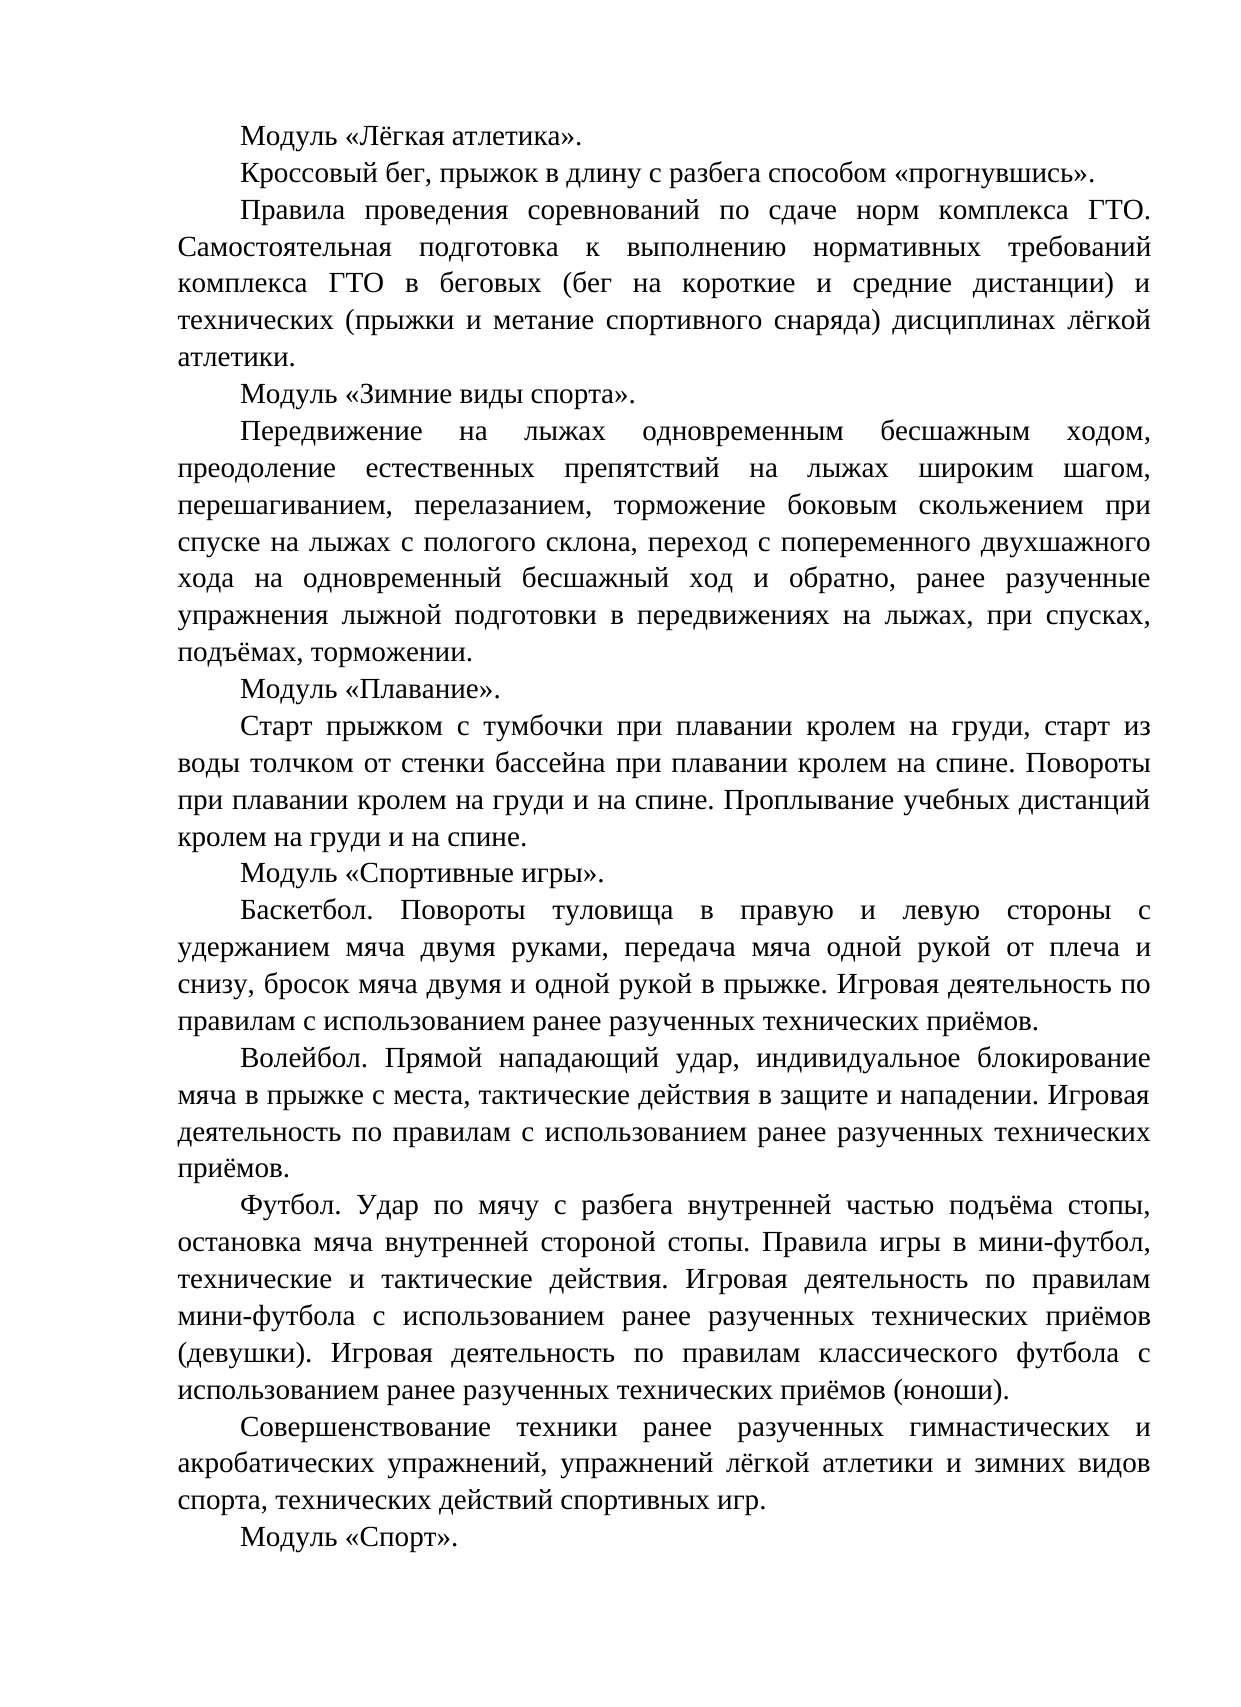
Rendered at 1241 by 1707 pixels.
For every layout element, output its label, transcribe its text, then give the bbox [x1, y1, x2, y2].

text Правила проведения соревнований по сдаче норм комплекса ГТО. Самостоятельная подготовка к выполнению нормативных требований комплекса ГТО в беговых (бег на короткие и средние дистанции) и технических (прыжки и метание спортивного снаряда) дисциплинах лёгкой атлетики. [177, 192, 1152, 373]
text Волейбол. Прямой нападающий удар, индивидуальное блокирование мяча в прыжке с места, тактические действия в защите и нападении. Игровая деятельность по правилам с использованием ранее разученных технических приёмов. [177, 1040, 1152, 1184]
text Баскетбол. Повороты туловища в правую и левую стороны с удержанием мяча двумя руками, передача мяча одной рукой от плеча и снизу, бросок мяча двумя и одной рукой в прыжке. Игровая деятельность по правилам с использованием ранее разученных технических приёмов. [177, 892, 1152, 1037]
text Модуль «Спортивные игры». [177, 856, 1152, 889]
text Модуль «Лёгкая атлетика». [177, 118, 1152, 152]
text Модуль «Зимние виды спорта». [177, 376, 1152, 410]
text Совершенствование техники ранее разученных гимнастических и акробатических упражнений, упражнений лёгкой атлетики и зимних видов спорта, технических действий спортивных игр. [177, 1409, 1152, 1516]
text Кроссовый бег, прыжок в длину с разбега способом «прогнувшись». [177, 155, 1152, 188]
text Модуль «Плавание». [177, 671, 1152, 705]
text Футбол. Удар по мячу с разбега внутренней частью подъёма стопы, остановка мяча внутренней стороной стопы. Правила игры в мини-футбол, технические и тактические действия. Игровая деятельность по правилам мини-футбола с использованием ранее разученных технических приёмов (девушки). Игровая деятельность по правилам классического футбола с использованием ранее разученных технических приёмов (юноши). [177, 1187, 1152, 1405]
text Модуль «Спорт». [177, 1519, 1152, 1553]
text Старт прыжком с тумбочки при плавании кролем на груди, старт из воды толчком от стенки бассейна при плавании кролем на спине. Повороты при плавании кролем на груди и на спине. Проплывание учебных дистанций кролем на груди и на спине. [177, 708, 1152, 852]
text Передвижение на лыжах одновременным бесшажным ходом, преодоление естественных препятствий на лыжах широким шагом, перешагиванием, перелазанием, торможение боковым скольжением при спуске на лыжах с пологого склона, переход с попеременного двухшажного хода на одновременный бесшажный ход и обратно, ранее разученные упражнения лыжной подготовки в передвижениях на лыжах, при спусках, подъёмах, торможении. [177, 413, 1152, 668]
